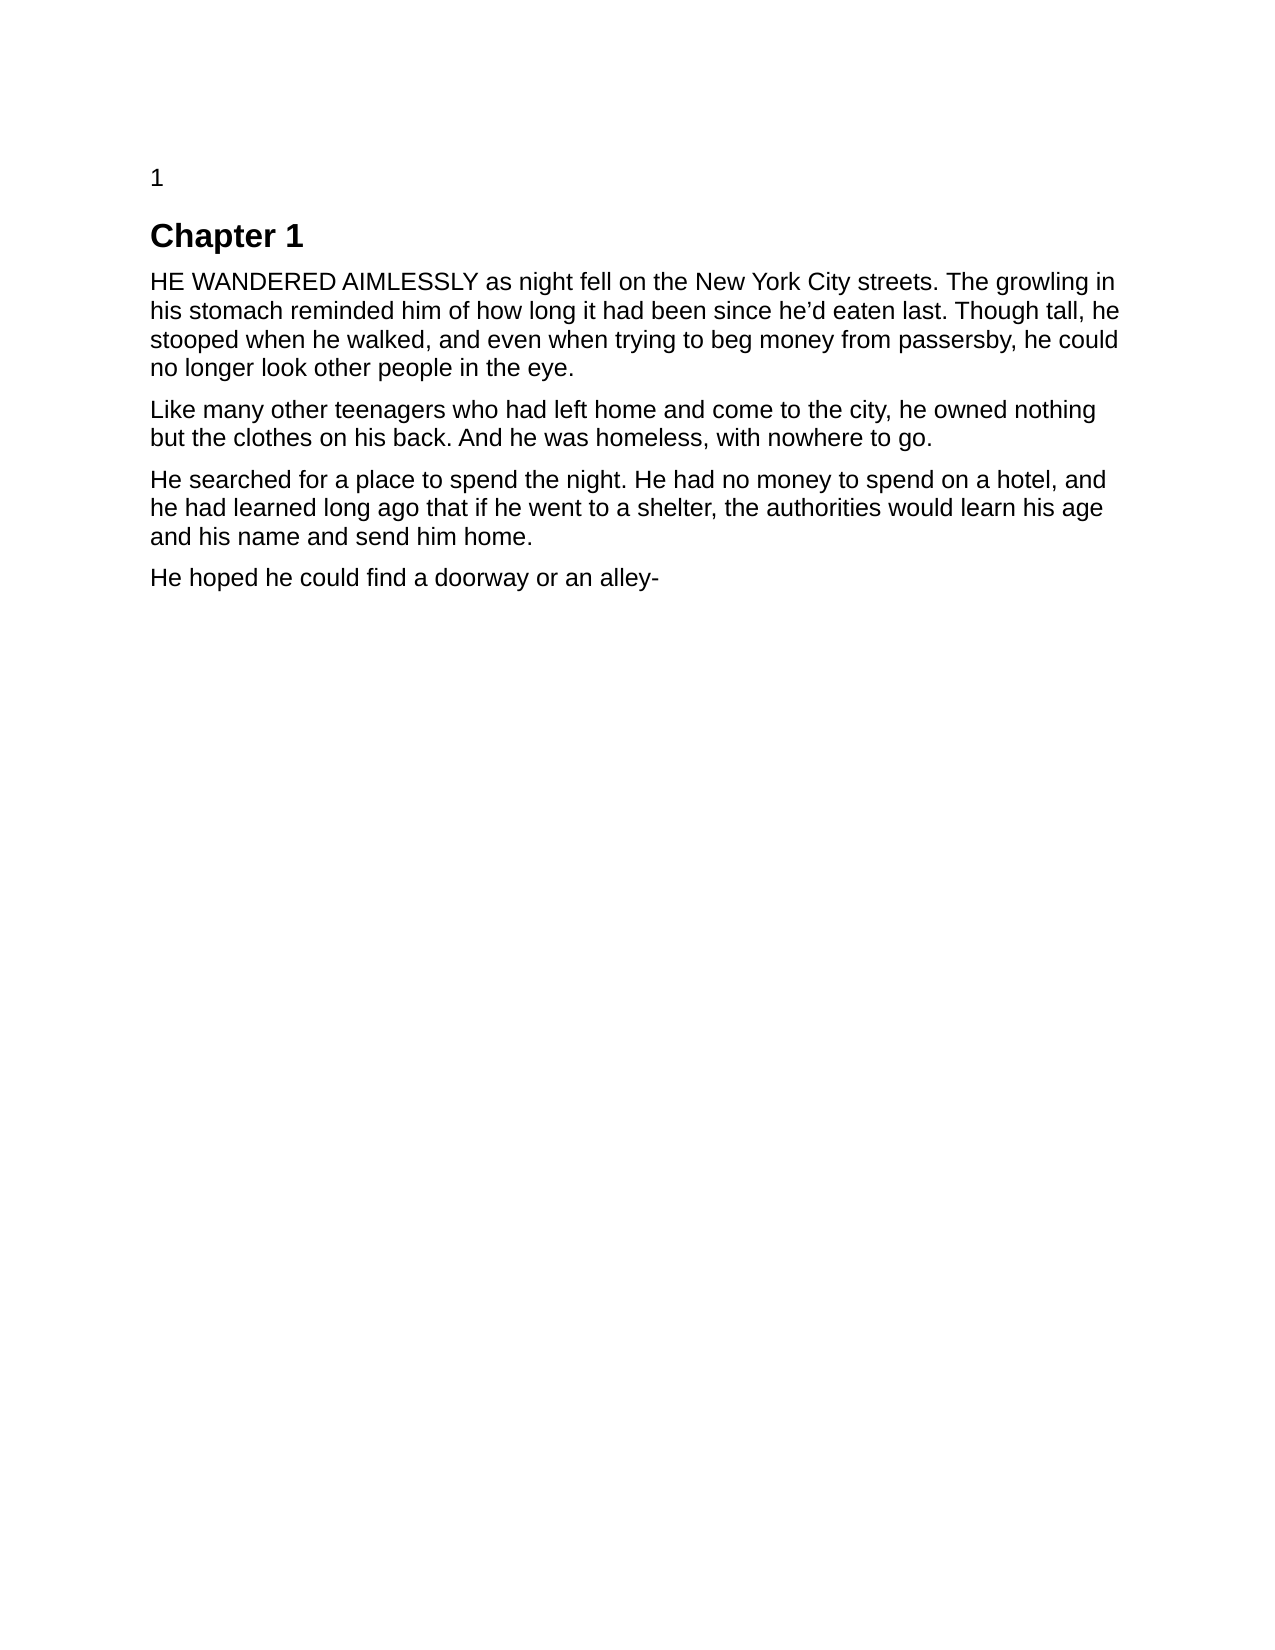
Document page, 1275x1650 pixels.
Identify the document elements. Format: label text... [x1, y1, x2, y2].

subtitle Chapter 1 [150, 216, 1125, 255]
text He searched for a place to spend the night. He had no money to spend on a hotel, and he had learned long ago that if he went to a shelter, the authorities would learn his age and his name and send him home. [150, 465, 1125, 551]
text He hoped he could find a doorway or an alley- [150, 563, 1125, 592]
text 1 [150, 162, 1125, 191]
text HE WANDERED AIMLESSLY as night fell on the New York City streets. The growling in his stomach reminded him of how long it had been since he’d eaten last. Though tall, he stooped when he walked, and even when trying to beg money from passersby, he could no longer look other people in the eye. [150, 267, 1125, 382]
text Like many other teenagers who had left home and come to the city, he owned nothing but the clothes on his back. And he was homeless, with nowhere to go. [150, 395, 1125, 452]
